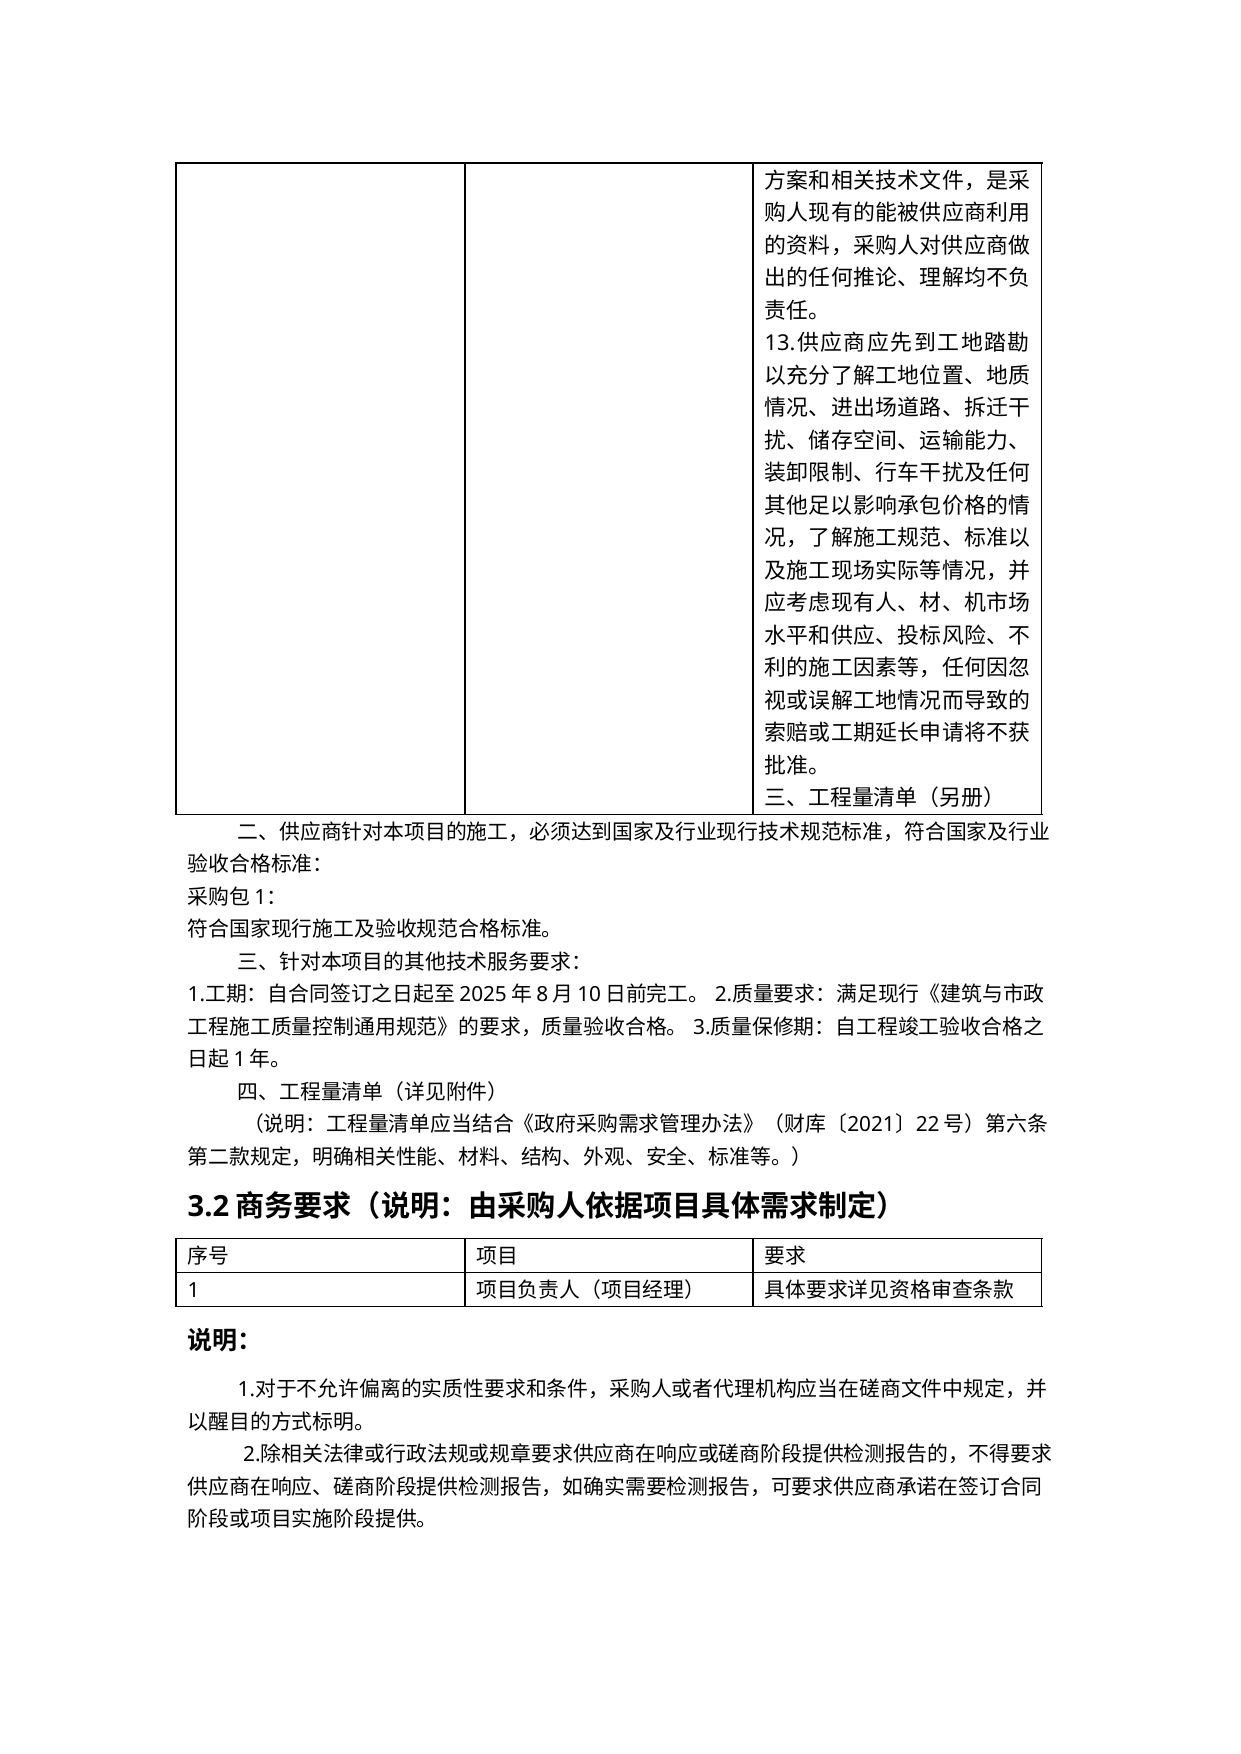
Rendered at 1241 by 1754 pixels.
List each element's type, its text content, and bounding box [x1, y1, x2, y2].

text 说明： [187, 1307, 1053, 1372]
text 1.工期：自合同签订之日起至2025年8月10日前完工。 2.质量要求：满足现行《建筑与市政工程施工质量控制通用规范》的要求，质量验收合格。 3.质量保修期：自工程竣工验收合格之日起1年。 [187, 978, 1053, 1075]
text 采购包1： [187, 880, 1053, 913]
table_cell 1 [177, 164, 464, 813]
table_header 序号 [177, 1239, 464, 1272]
text 符合国家现行施工及验收规范合格标准。 [187, 913, 1053, 945]
table_cell [466, 164, 752, 813]
text 三、针对本项目的其他技术服务要求： [187, 945, 1053, 978]
text 二、供应商针对本项目的施工，必须达到国家及行业现行技术规范标准，符合国家及行业验收合格标准： [187, 815, 1053, 880]
table_header 要求 [754, 1239, 1041, 1272]
text 3.2商务要求（说明：由采购人依据项目具体需求制定） [187, 1173, 1053, 1238]
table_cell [754, 164, 1041, 813]
text 1.对于不允许偏离的实质性要求和条件，采购人或者代理机构应当在磋商文件中规定，并以醒目的方式标明。 [187, 1372, 1053, 1437]
text 2.除相关法律或行政法规或规章要求供应商在响应或磋商阶段提供检测报告的，不得要求供应商在响应、磋商阶段提供检测报告，如确实需要检测报告，可要求供应商承诺在签订合同阶段或项目实施阶段提供。 [187, 1437, 1053, 1535]
table_cell 具体要求详见资格审查条款 [754, 1273, 1041, 1306]
table_cell 项目负责人（项目经理） [466, 1273, 752, 1306]
text （说明：工程量清单应当结合《政府采购需求管理办法》（财库〔2021〕22号）第六条第二款规定，明确相关性能、材料、结构、外观、安全、标准等。） [187, 1108, 1053, 1173]
table_cell 1 [177, 1273, 464, 1306]
table_header 项目 [466, 1239, 752, 1272]
text 四、工程量清单（详见附件） [187, 1075, 1053, 1108]
